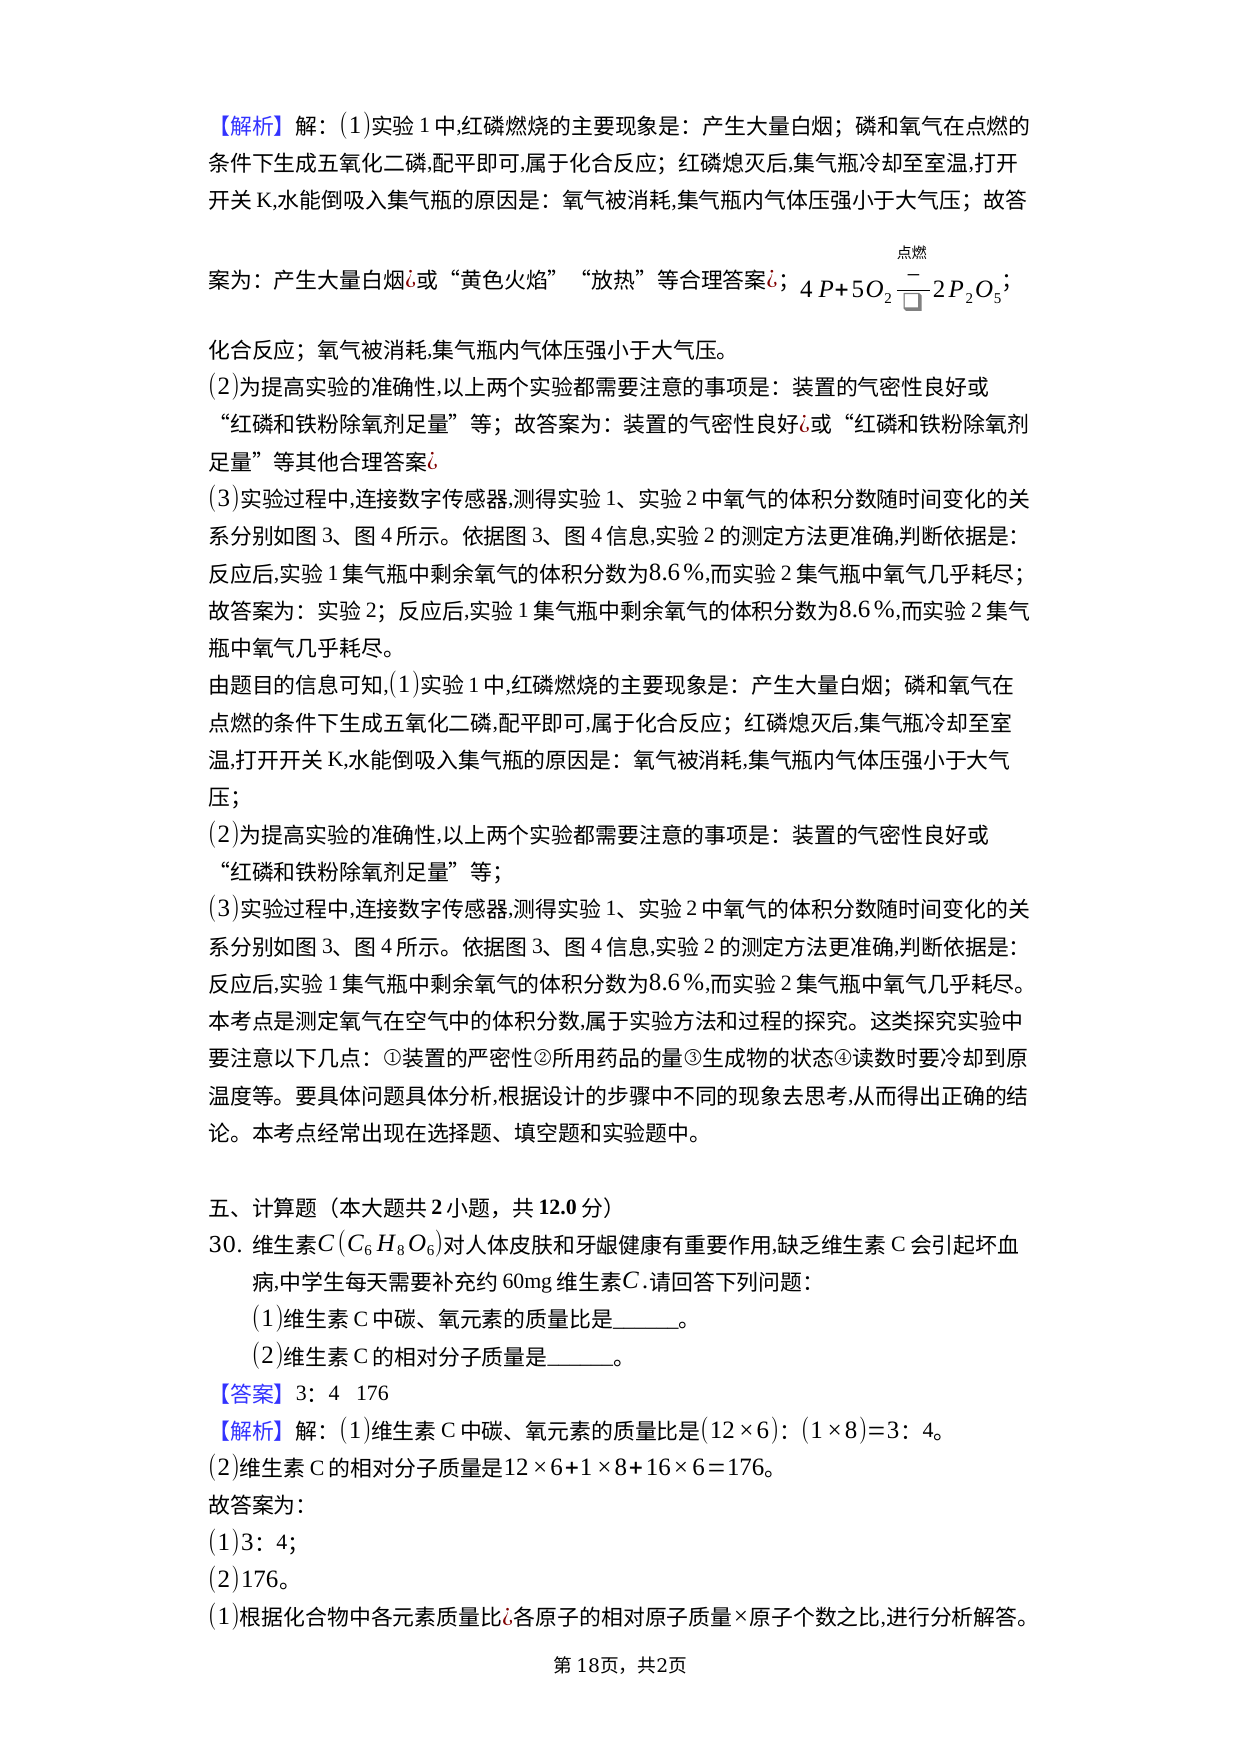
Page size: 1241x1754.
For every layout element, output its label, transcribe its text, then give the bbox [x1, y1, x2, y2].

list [208, 1413, 1032, 1632]
list 五、计算题（本大题共2小题，共12.0分） [208, 1190, 1032, 1223]
list 【答案】3：4 176 [208, 1376, 1032, 1409]
list 维生素对人体皮肤和牙龈健康有重要作用,缺乏维生素C会引起坏血病,中学生每天需要补充约60mg维生素请回答下列问题： 维生素C中碳、氧元素的质量比是______。 维生素C的相对分子质量是______。 [208, 1227, 1032, 1372]
list 【解析】解：实验1中,红磷燃烧的主要现象是：产生大量白烟；磷和氧气在点燃的条件下生成五氧化二磷,配平即可,属于化合反应；红磷熄灭后,集气瓶冷却至室温,打开开关K,水能倒吸入集气瓶的原因是：氧气被消耗,集气瓶内气体压强小于大气压；故答案为：产生大量白烟或“黄色火焰”“放热”等合理答案；；化合反应；氧气被消耗,集气瓶内气体压强小于大气压。 为提高实验的准确性,以上两个实验都需要注意的事项是：装置的气密性良好或“红磷和铁粉除氧剂足量”等；故答案为：装置的气密性良好或“红磷和铁粉除氧剂足量”等其他合理答案 实验过程中,连接数字传感器,测得实验1、实验2中氧气的体积分数随时间变化的关系分别如图3、图4所示。依据图3、图4信息,实验2的测定方法更准确,判断依据是：反应后,实验1集气瓶中剩余氧气的体积分数为,而实验2集气瓶中氧气几乎耗尽；故答案为：实验2；反应后,实验1集气瓶中剩余氧气的体积分数为,而实验2集气瓶中氧气几乎耗尽。 由题目的信息可知,实验1中,红磷燃烧的主要现象是：产生大量白烟；磷和氧气在点燃的条件下生成五氧化二磷,配平即可,属于化合反应；红磷熄灭后,集气瓶冷却至室温,打开开关K,水能倒吸入集气瓶的原因是：氧气被消耗,集气瓶内气体压强小于大气压； 为提高实验的准确性,以上两个实验都需要注意的事项是：装置的气密性良好或“红磷和铁粉除氧剂足量”等； 实验过程中,连接数字传感器,测得实验1、实验2中氧气的体积分数随时间变化的关系分别如图3、图4所示。依据图3、图4信息,实验2的测定方法更准确,判断依据是：反应后,实验1集气瓶中剩余氧气的体积分数为,而实验2集气瓶中氧气几乎耗尽。 本考点是测定氧气在空气中的体积分数,属于实验方法和过程的探究。这类探究实验中要注意以下几点：装置的严密性所用药品的量生成物的状态读数时要冷却到原温度等。要具体问题具体分析,根据设计的步骤中不同的现象去思考,从而得出正确的结论。本考点经常出现在选择题、填空题和实验题中。 [208, 108, 1032, 1185]
